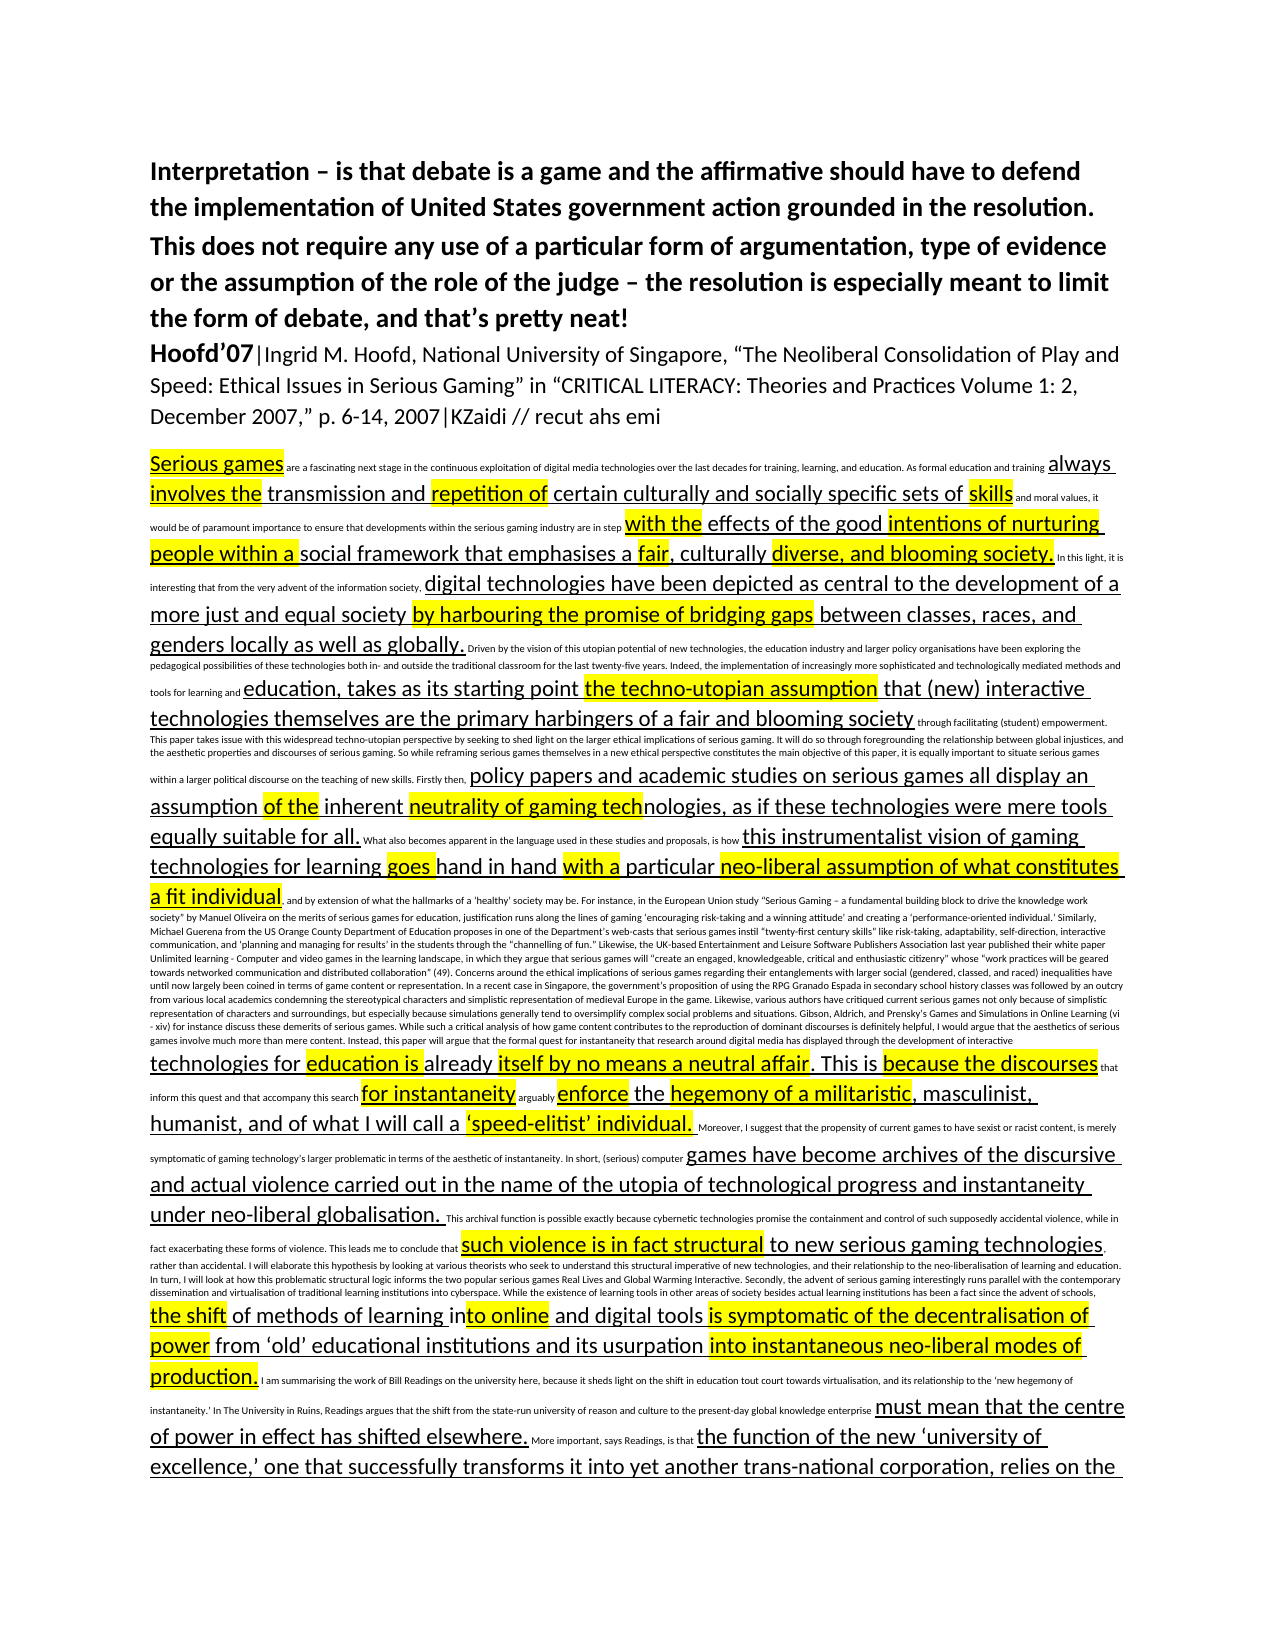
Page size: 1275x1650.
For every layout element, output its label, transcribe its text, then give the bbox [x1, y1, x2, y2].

text This does not require any use of a particular form of argumentation, type of evidence or the assumption of the role of the judge – the resolution is especially meant to limit the form of debate, and that’s pretty neat! [150, 229, 1125, 334]
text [150, 878, 1125, 1481]
text Hoofd’07|Ingrid M. Hoofd, National University of Singapore, “The Neoliberal Consolidation of Play and Speed: Ethical Issues in Serious Gaming” in “CRITICAL LITERACY: Theories and Practices Volume 1: 2, December 2007,” p. 6-14, 2007|KZaidi // recut ahs emi [150, 336, 1125, 430]
text Interpretation – is that debate is a game and the affirmative should have to defend the implementation of United States government action grounded in the resolution. [150, 154, 1125, 223]
